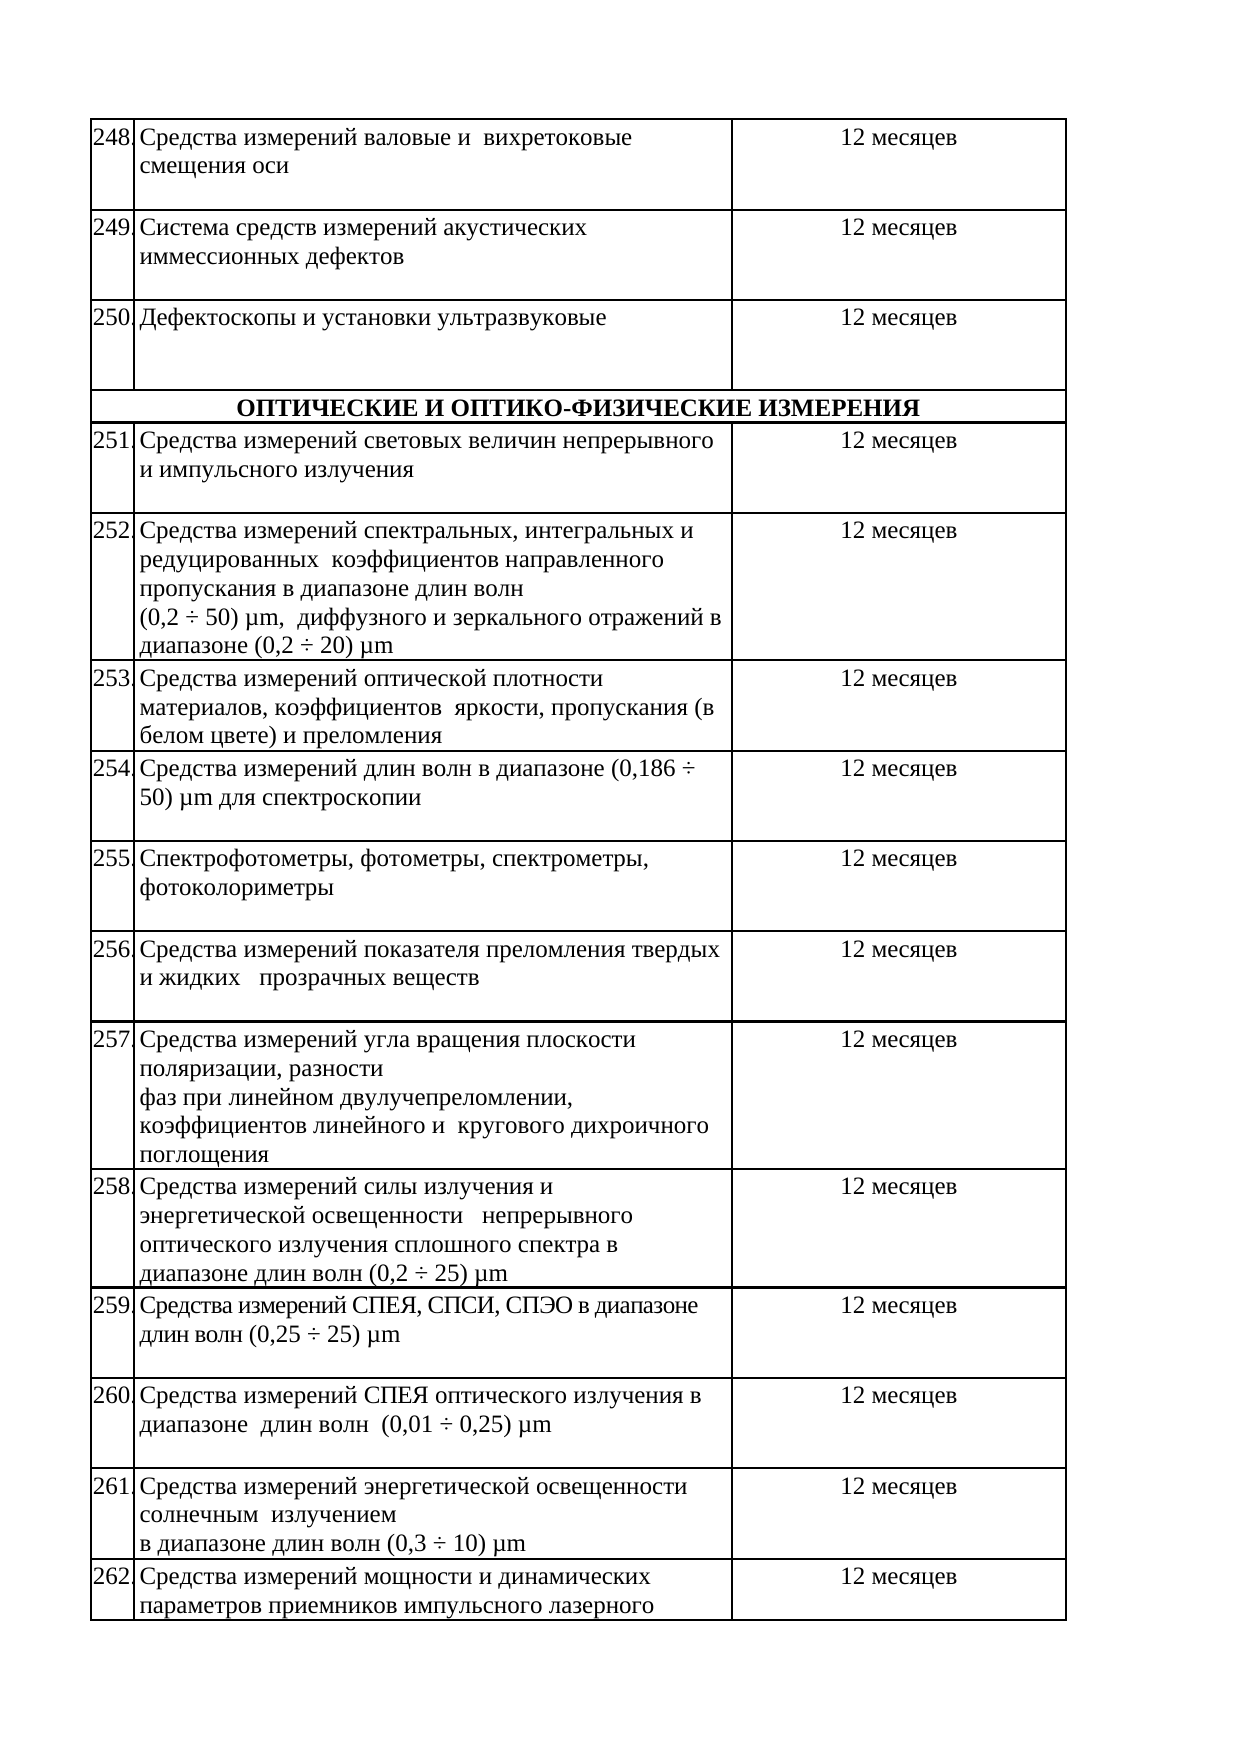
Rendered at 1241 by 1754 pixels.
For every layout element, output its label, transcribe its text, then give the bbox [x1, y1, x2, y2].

table_cell Средства измерений силы излучения и энергетической освещенности непрерывного оптического излучения сплошного спектра в диапазоне длин волн (0,2 ÷ 25) µm [135, 1170, 731, 1286]
table_cell 12 месяцев [733, 301, 1065, 389]
table_cell Дефектоскопы и установки ультразвуковые [135, 301, 731, 389]
table_cell Средства измерений длин волн в диапазоне (0,186 ÷ 50) µm для спектроскопии [135, 752, 731, 840]
table_cell Средства измерений СПЕЯ оптического излучения в диапазоне длин волн (0,01 ÷ 0,25) µm [135, 1379, 731, 1467]
table_cell Средства измерений СПЕЯ, СПСИ, СПЭО в диапазоне длин волн (0,25 ÷ 25) µm [135, 1289, 731, 1377]
table_cell 12 месяцев [733, 424, 1065, 512]
table_cell [92, 661, 133, 749]
table_cell Система средств измерений акустических иммессионных дефектов [135, 211, 731, 299]
table_cell [92, 1379, 133, 1467]
table_cell [92, 424, 133, 512]
table_cell [92, 842, 133, 930]
table_cell 12 месяцев [733, 661, 1065, 749]
table_cell 12 месяцев [733, 1379, 1065, 1467]
table_cell 12 месяцев [733, 1170, 1065, 1286]
table_cell 12 месяцев [733, 932, 1065, 1020]
table_cell [92, 301, 133, 389]
table_cell 12 месяцев [733, 1289, 1065, 1377]
table_cell Средства измерений световых величин непрерывного и импульсного излучения [135, 424, 731, 512]
table_cell Средства измерений показателя преломления твердых и жидких прозрачных веществ [135, 932, 731, 1020]
table_cell [92, 932, 133, 1020]
table_cell 12 месяцев [733, 1469, 1065, 1557]
table_cell 12 месяцев [733, 1023, 1065, 1168]
table_cell [92, 514, 133, 659]
table_cell 12 месяцев [733, 1560, 1065, 1618]
table_cell 12 месяцев [733, 842, 1065, 930]
table_cell [92, 1289, 133, 1377]
table_cell 12 месяцев [733, 514, 1065, 659]
table_cell 12 месяцев [733, 211, 1065, 299]
table_cell [92, 1023, 133, 1168]
table_cell [92, 211, 133, 299]
table_cell 12 месяцев [733, 752, 1065, 840]
table_cell [92, 1170, 133, 1286]
table_cell Средства измерений валовые и вихретоковые смещения оси [135, 120, 731, 208]
table_cell [92, 120, 133, 208]
table_cell [92, 1560, 133, 1618]
table_cell [92, 1469, 133, 1557]
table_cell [135, 1560, 731, 1618]
table_cell Средства измерений угла вращения плоскости поляризации, разности фаз при линейном двулучепреломлении, коэффициентов линейного и кругового дихроичного поглощения [135, 1023, 731, 1168]
table_cell Средства измерений спектральных, интегральных и редуцированных коэффициентов направленного пропускания в диапазоне длин волн (0,2 ÷ 50) µm, диффузного и зеркального отражений в диапазоне (0,2 ÷ 20) µm [135, 514, 731, 659]
table_cell Спектрофотометры, фотометры, спектрометры, фотоколориметры [135, 842, 731, 930]
table_cell [92, 752, 133, 840]
table_cell ОПТИЧЕСКИЕ И ОПТИКО-ФИЗИЧЕСКИЕ ИЗМЕРЕНИЯ [92, 391, 1065, 421]
table_cell 12 месяцев [733, 120, 1065, 208]
table_cell Средства измерений энергетической освещенности солнечным излучением в диапазоне длин волн (0,3 ÷ 10) µm [135, 1469, 731, 1557]
table_cell Средства измерений оптической плотности материалов, коэффициентов яркости, пропускания (в белом цвете) и преломления [135, 661, 731, 749]
